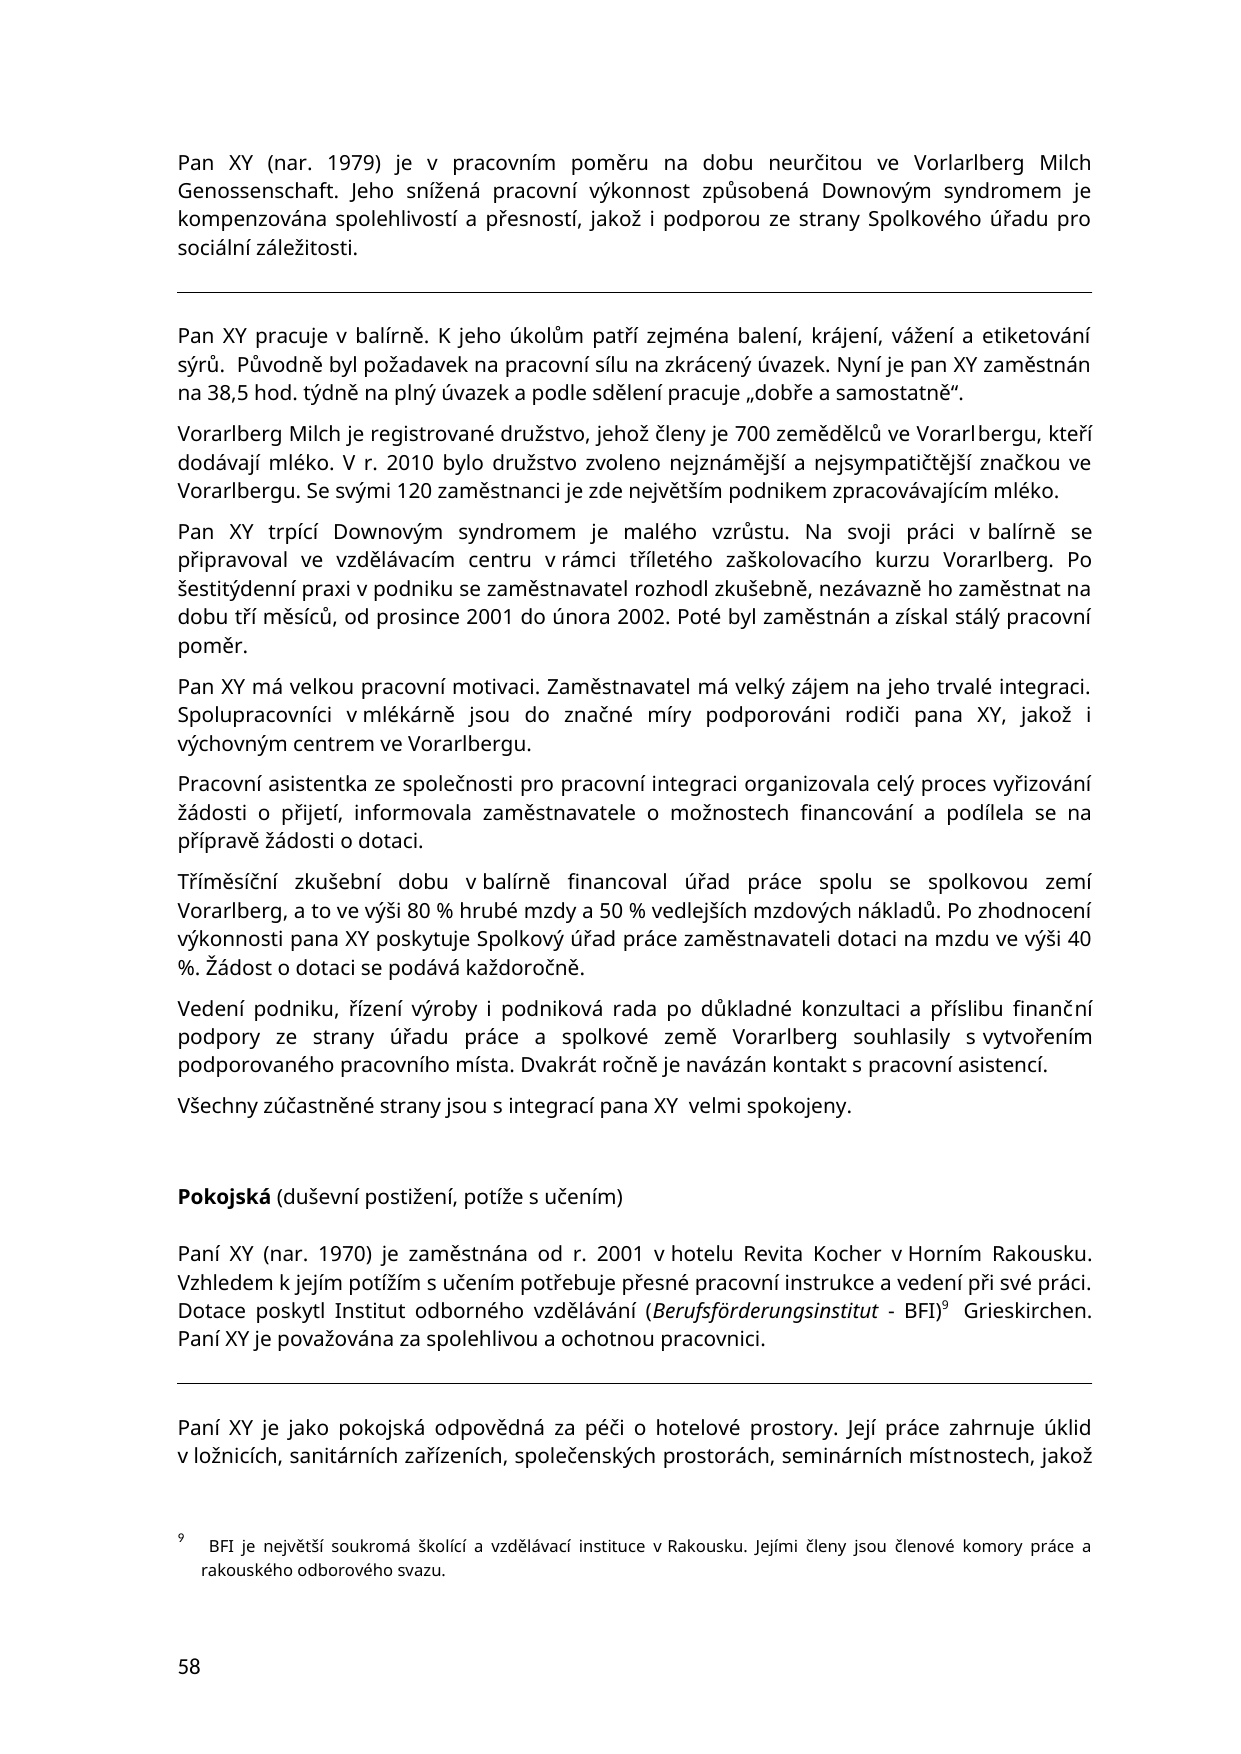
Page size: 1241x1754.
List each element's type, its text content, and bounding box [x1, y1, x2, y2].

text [177, 1413, 1092, 1470]
text Vedení podniku, řízení výroby i podniková rada po důkladné konzultaci a příslibu finanční podpory ze strany úřadu práce a spolkové země Vorarlberg souhlasily s vytvořením podporovaného pracovního místa. Dvakrát ročně je navázán kontakt s pracovní asistencí. [177, 994, 1092, 1079]
text Pan XY (nar. 1979) je v pracovním poměru na dobu neurčitou ve Vorlarlberg Milch Genossenschaft. Jeho snížená pracovní výkonnost způsobená Downovým syndromem je kompenzována spolehlivostí a přesností, jakož i podporou ze strany Spolkového úřadu pro sociální záležitosti. [177, 148, 1092, 261]
text Pokojská (duševní postižení, potíže s učením) [177, 1182, 1092, 1211]
text Pracovní asistentka ze společnosti pro pracovní integraci organizovala celý proces vyřizování žádosti o přijetí, informovala zaměstnavatele o možnostech financování a podílela se na přípravě žádosti o dotaci. [177, 769, 1092, 855]
text Všechny zúčastněné strany jsou s integrací pana XY velmi spokojeny. [177, 1091, 1092, 1120]
text Pan XY má velkou pracovní motivaci. Zaměstnavatel má velký zájem na jeho trvalé integraci. Spolupracovníci v mlékárně jsou do značné míry podporováni rodiči pana XY, jakož i výchovným centrem ve Vorarlbergu. [177, 672, 1092, 757]
text Vorarlberg Milch je registrované družstvo, jehož členy je 700 zemědělců ve Vorarlbergu, kteří dodávají mléko. V r. 2010 bylo družstvo zvoleno nejznámější a nejsympatičtější značkou ve Vorarlbergu. Se svými 120 zaměstnanci je zde největším podnikem zpracovávajícím mléko. [177, 419, 1092, 504]
text Pan XY trpící Downovým syndromem je malého vzrůstu. Na svoji práci v balírně se připravoval ve vzdělávacím centru v rámci tříletého zaškolovacího kurzu Vorarlberg. Po šestitýdenní praxi v podniku se zaměstnavatel rozhodl zkušebně, nezávazně ho zaměstnat na dobu tří měsíců, od prosince 2001 do února 2002. Poté byl zaměstnán a získal stálý pracovní poměr. [177, 517, 1092, 659]
text Pan XY pracuje v balírně. K jeho úkolům patří zejména balení, krájení, vážení a etiketování sýrů. Původně byl požadavek na pracovní sílu na zkrácený úvazek. Nyní je pan XY zaměstnán na 38,5 hod. týdně na plný úvazek a podle sdělení pracuje „dobře a samostatně“. [177, 321, 1092, 407]
text Paní XY (nar. 1970) je zaměstnána od r. 2001 v hotelu Revita Kocher v Horním Rakousku. Vzhledem k jejím potížím s učením potřebuje přesné pracovní instrukce a vedení při své práci. Dotace poskytl Institut odborného vzdělávání (Berufsförderungsinstitut - BFI) Grieskirchen. Paní XY je považována za spolehlivou a ochotnou pracovnici. [177, 1239, 1092, 1353]
text Tříměsíční zkušební dobu v balírně financoval úřad práce spolu se spolkovou zemí Vorarlberg, a to ve výši 80 % hrubé mzdy a 50 % vedlejších mzdových nákladů. Po zhodnocení výkonnosti pana XY poskytuje Spolkový úřad práce zaměstnavateli dotaci na mzdu ve výši 40 %. Žádost o dotaci se podává každoročně. [177, 867, 1092, 981]
